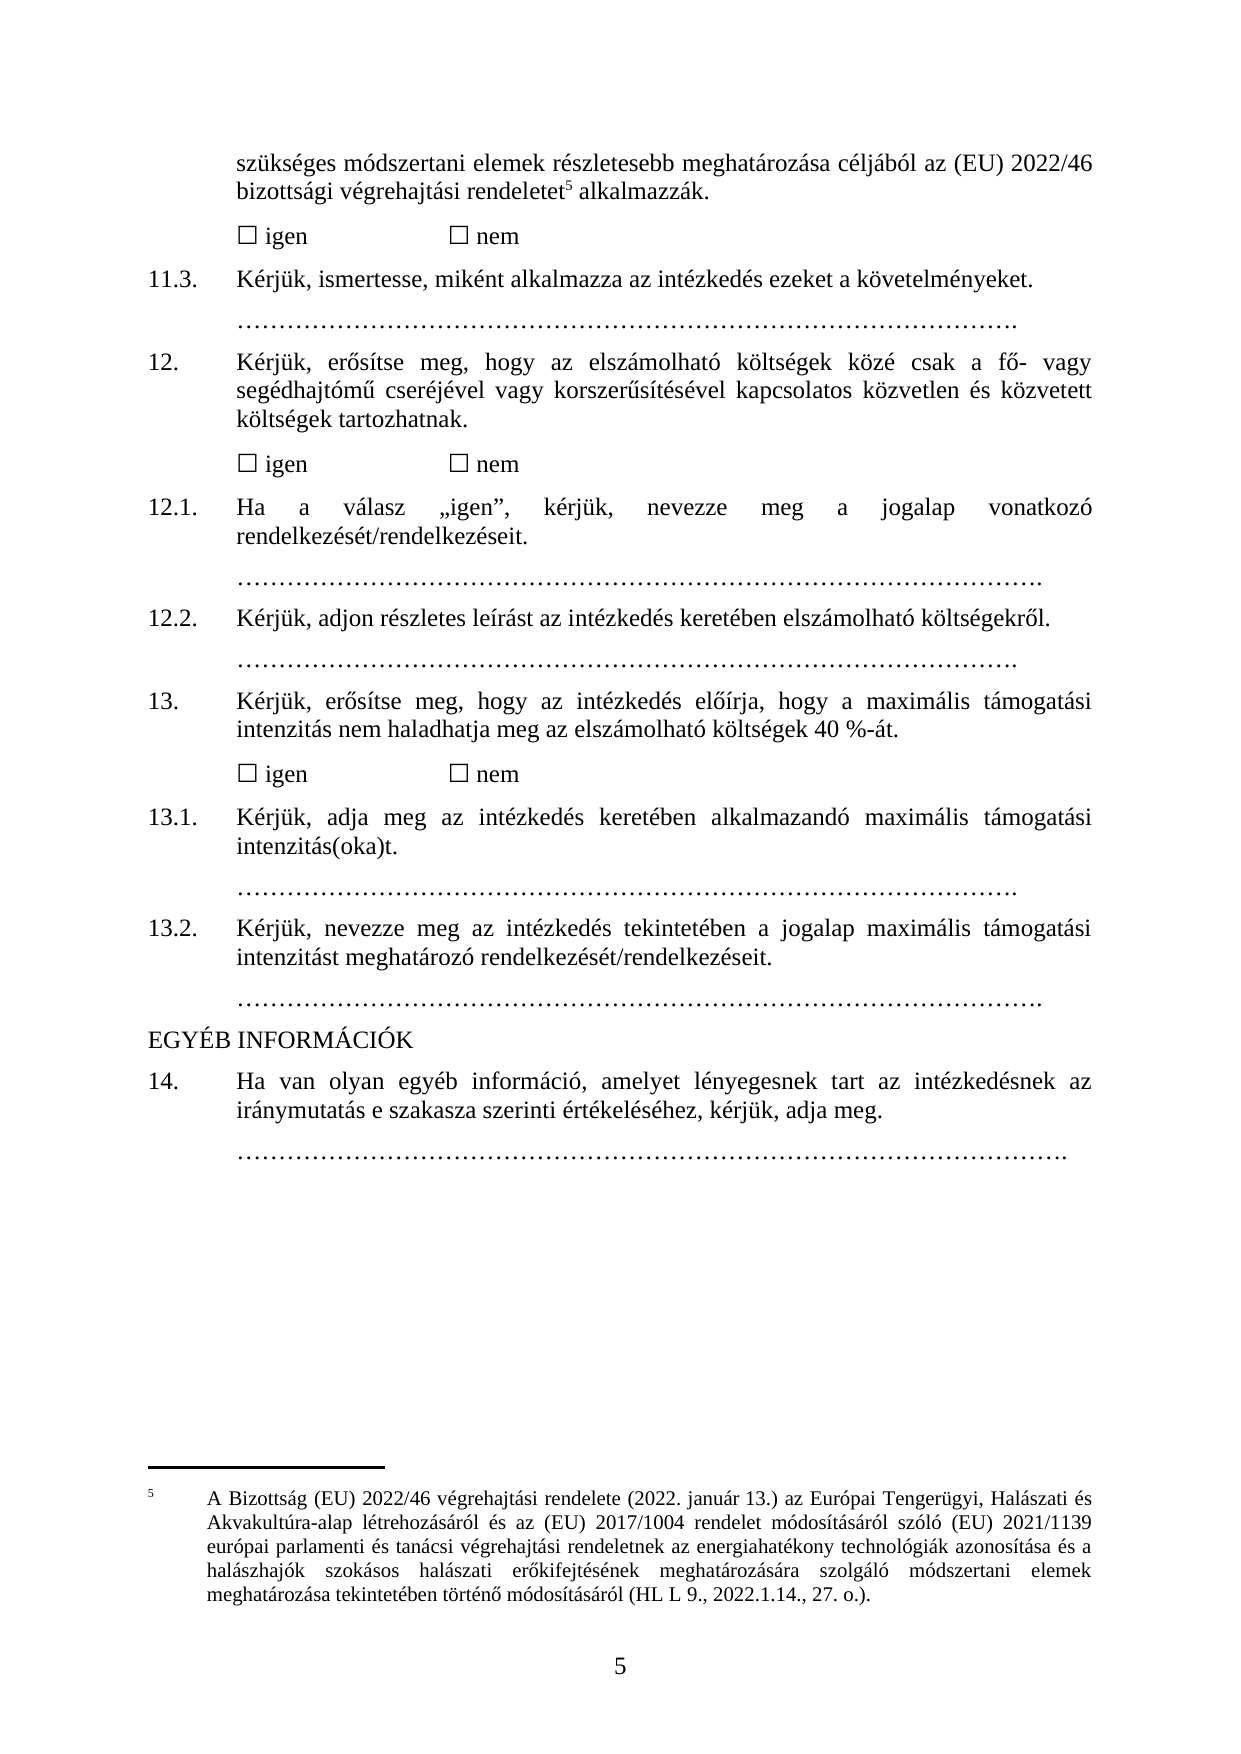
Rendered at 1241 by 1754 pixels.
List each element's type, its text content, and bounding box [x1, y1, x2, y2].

text 11.3. Kérjük, ismertesse, miként alkalmazza az intézkedés ezeket a követelményeket. [148, 264, 1093, 293]
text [148, 148, 1093, 205]
text 12.1. Ha a válasz „igen”, kérjük, nevezze meg a jogalap vonatkozó rendelkezését/rendelkezéseit. [148, 492, 1093, 549]
text igen nem [236, 445, 1093, 479]
text ……………………………………………………………………………………. [236, 562, 1093, 591]
text …………………………………………………………………………………. [236, 305, 1093, 334]
text …………………………………………………………………………………. [236, 644, 1093, 673]
text 14. Ha van olyan egyéb információ, amelyet lényegesnek tart az intézkedésnek az iránymutatás e szakasza szerinti értékeléséhez, kérjük, adja meg. [148, 1066, 1093, 1123]
text 13.2. Kérjük, nevezze meg az intézkedés tekintetében a jogalap maximális támogatási intenzitást meghatározó rendelkezését/rendelkezéseit. [148, 913, 1093, 971]
text 12. Kérjük, erősítse meg, hogy az elszámolható költségek közé csak a fő- vagy segédhajtómű cseréjével vagy korszerűsítésével kapcsolatos közvetlen és közvetett költségek tartozhatnak. [148, 347, 1093, 433]
text …………………………………………………………………………………. [236, 872, 1093, 901]
text 13.1. Kérjük, adja meg az intézkedés keretében alkalmazandó maximális támogatási intenzitás(oka)t. [148, 802, 1093, 860]
text 13. Kérjük, erősítse meg, hogy az intézkedés előírja, hogy a maximális támogatási intenzitás nem haladhatja meg az elszámolható költségek 40 %-át. [148, 686, 1093, 743]
subtitle EGYÉB INFORMÁCIÓK [148, 1025, 1093, 1053]
text ……………………………………………………………………………………. [236, 983, 1093, 1012]
text 12.2. Kérjük, adjon részletes leírást az intézkedés keretében elszámolható költségekről. [148, 603, 1093, 632]
text igen nem [236, 218, 1093, 252]
text ………………………………………………………………………………………. [236, 1136, 1093, 1165]
text igen nem [236, 756, 1093, 790]
